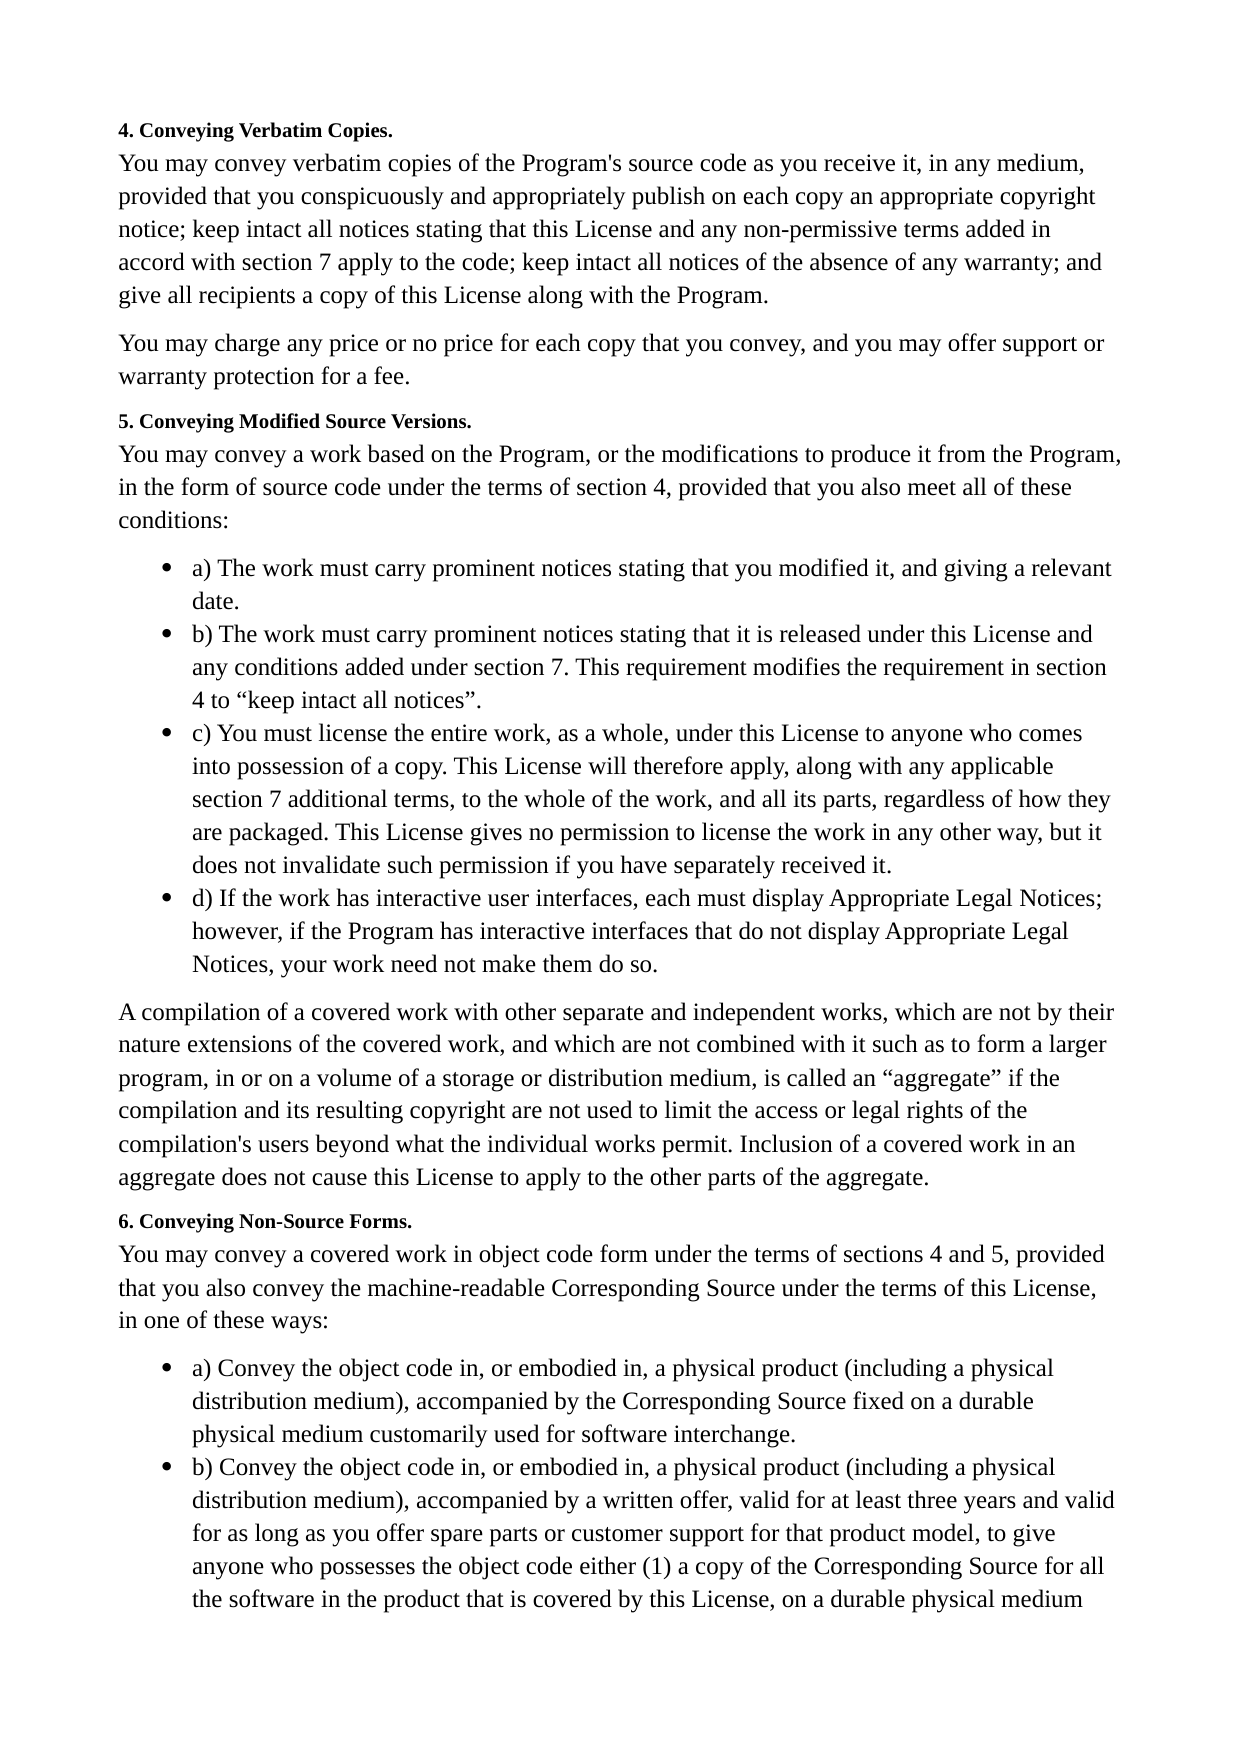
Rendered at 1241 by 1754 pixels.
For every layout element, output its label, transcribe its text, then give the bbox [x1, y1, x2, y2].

text You may convey a work based on the Program, or the modifications to produce it from the Program, in the form of source code under the terms of section 4, provided that you also meet all of these conditions: [118, 439, 1122, 534]
subtitle 4. Conveying Verbatim Copies. [118, 118, 1122, 142]
subtitle 5. Conveying Modified Source Versions. [118, 409, 1122, 433]
list a) Convey the object code in, or embodied in, a physical product (including a physical distribution medium), accompanied by the Corresponding Source fixed on a durable physical medium customarily used for software interchange. [162, 1353, 1122, 1448]
list d) If the work has interactive user interfaces, each must display Appropriate Legal Notices; however, if the Program has interactive interfaces that do not display Appropriate Legal Notices, your work need not make them do so. [162, 883, 1122, 978]
subtitle 6. Conveying Non-Source Forms. [118, 1209, 1122, 1233]
list c) You must license the entire work, as a whole, under this License to anyone who comes into possession of a copy. This License will therefore apply, along with any applicable section 7 additional terms, to the whole of the work, and all its parts, regardless of how they are packaged. This License gives no permission to license the work in any other way, but it does not invalidate such permission if you have separately received it. [162, 718, 1122, 879]
text You may convey a covered work in object code form under the terms of sections 4 and 5, provided that you also convey the machine-readable Corresponding Source under the terms of this License, in one of these ways: [118, 1239, 1122, 1334]
list a) The work must carry prominent notices stating that you modified it, and giving a relevant date. [162, 553, 1122, 614]
list b) The work must carry prominent notices stating that it is released under this License and any conditions added under section 7. This requirement modifies the requirement in section 4 to “keep intact all notices”. [162, 619, 1122, 713]
text You may charge any price or no price for each copy that you convey, and you may offer support or warranty protection for a fee. [118, 328, 1122, 390]
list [162, 1452, 1122, 1613]
text You may convey verbatim copies of the Program's source code as you receive it, in any medium, provided that you conspicuously and appropriately publish on each copy an appropriate copyright notice; keep intact all notices stating that this License and any non-permissive terms added in accord with section 7 apply to the code; keep intact all notices of the absence of any warranty; and give all recipients a copy of this License along with the Program. [118, 148, 1122, 309]
text A compilation of a covered work with other separate and independent works, which are not by their nature extensions of the covered work, and which are not combined with it such as to form a larger program, in or on a volume of a storage or distribution medium, is called an “aggregate” if the compilation and its resulting copyright are not used to limit the access or legal rights of the compilation's users beyond what the individual works permit. Inclusion of a covered work in an aggregate does not cause this License to apply to the other parts of the aggregate. [118, 997, 1122, 1190]
